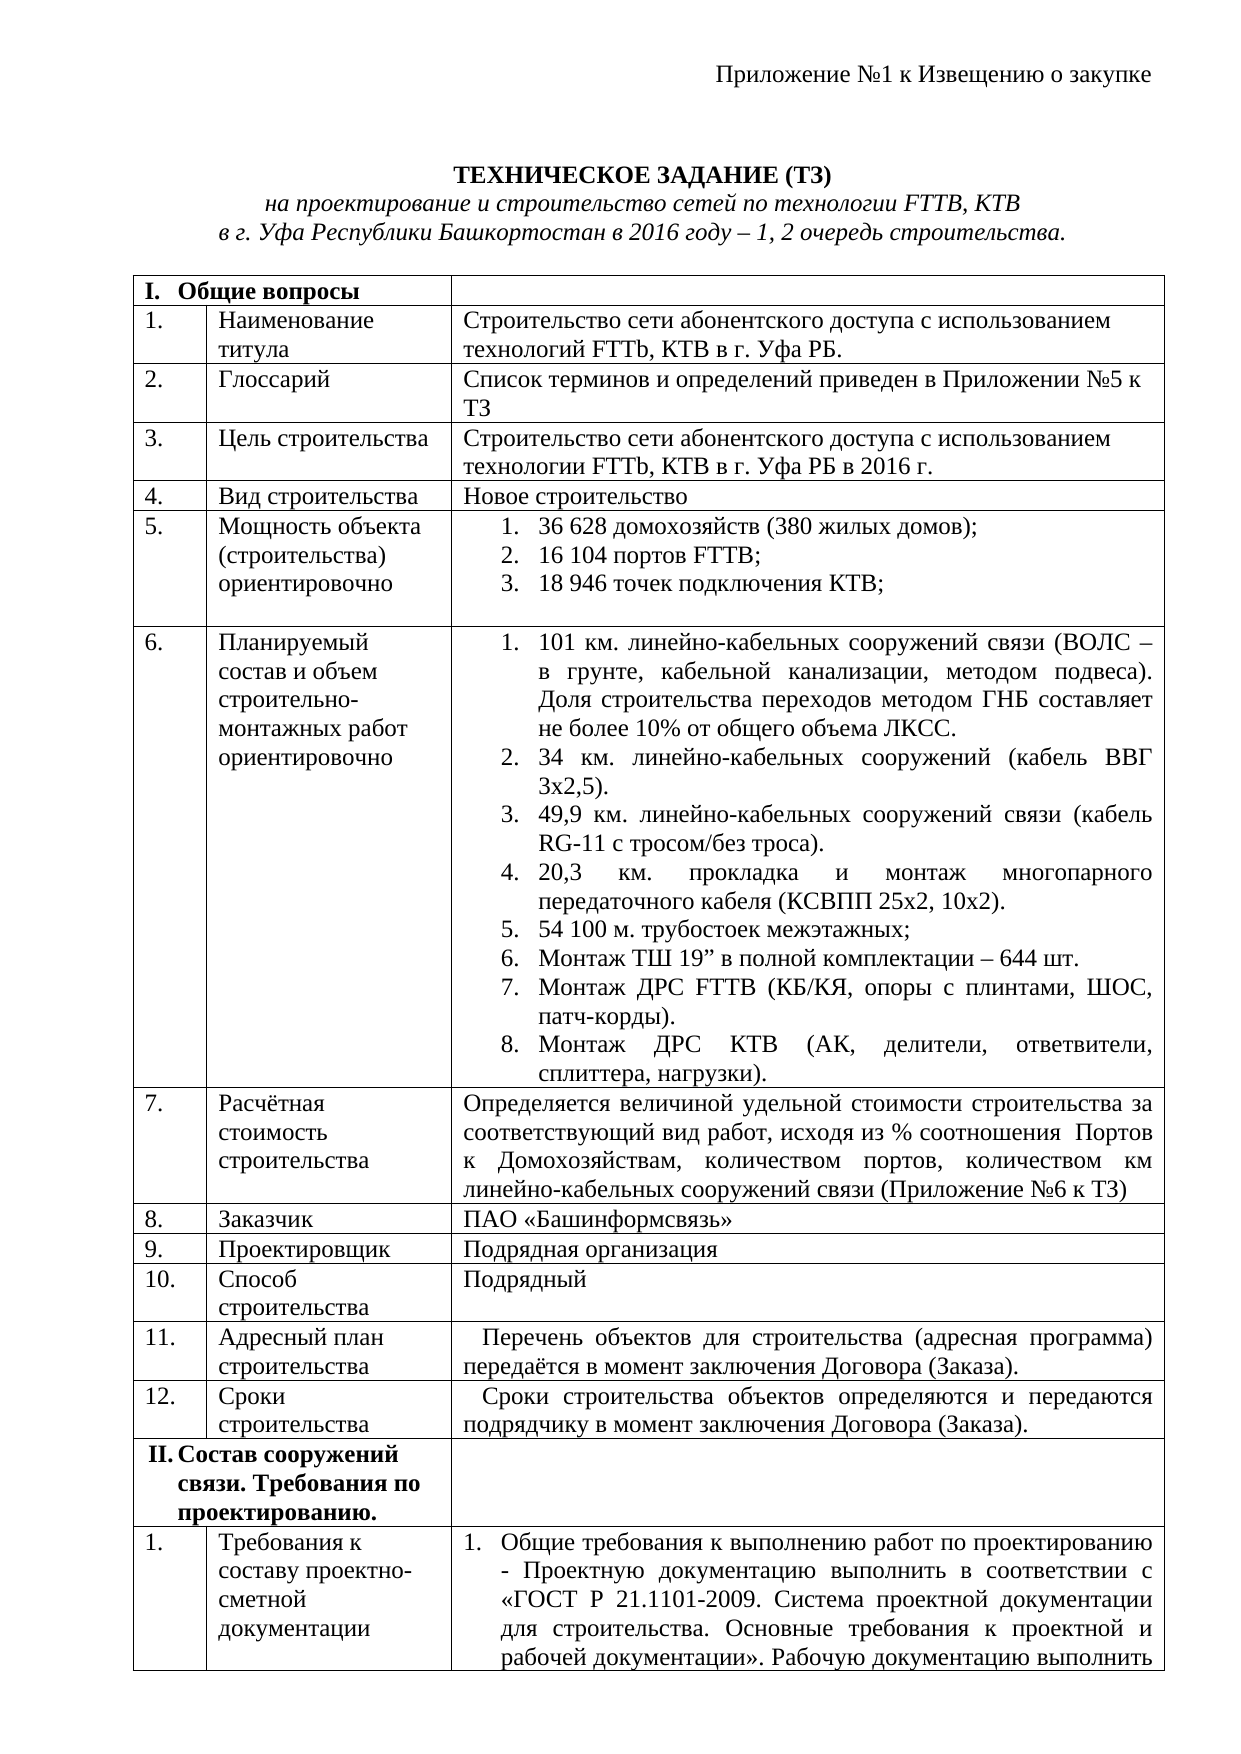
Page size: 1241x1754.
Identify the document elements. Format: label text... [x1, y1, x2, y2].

table_cell Строительство сети абонентского доступа с использованием технологий FTTb, КТВ в г. Уфа РБ. [452, 306, 1164, 363]
table_cell 1. [134, 306, 206, 363]
table_cell Расчётная стоимость строительства [207, 1088, 451, 1203]
table_cell Подрядный [452, 1264, 1164, 1321]
table_cell 4. [134, 481, 206, 510]
subtitle ТЕХНИЧЕСКОЕ ЗАДАНИЕ (ТЗ) [133, 160, 1152, 188]
table_cell Строительство сети абонентского доступа с использованием технологии FTTb, КТВ в г. Уфа РБ в 2016 г. [452, 423, 1164, 480]
table_cell Подрядная организация [452, 1234, 1164, 1263]
table_header Общие вопросы [134, 276, 451, 304]
table_cell 36 628 домохозяйств (380 жилых домов); 16 104 портов FTTB; 18 946 точек подключения КТВ; [452, 511, 1164, 626]
table_cell Заказчик [207, 1204, 451, 1233]
table_cell 12. [134, 1381, 206, 1438]
table_cell Перечень объектов для строительства (адресная программа) передаётся в момент заключения Договора (Заказа). [452, 1322, 1164, 1380]
table_cell 6. [134, 627, 206, 1087]
table_cell Способ строительства [207, 1264, 451, 1321]
subtitle на проектирование и строительство сетей по технологии FTTB, КТВ [133, 188, 1152, 217]
table_cell 11. [134, 1322, 206, 1380]
table_cell 7. [134, 1088, 206, 1203]
table_cell 9. [134, 1234, 206, 1263]
table_cell Планируемый состав и объем строительно-монтажных работ ориентировочно [207, 627, 451, 1087]
subtitle в г. Уфа Республики Башкортостан в 2016 году – 1, 2 очередь строительства. [133, 217, 1152, 246]
table_cell Адресный план строительства [207, 1322, 451, 1380]
table_cell Список терминов и определений приведен в Приложении №5 к ТЗ [452, 364, 1164, 422]
table_cell 10. [134, 1264, 206, 1321]
table_cell Наименование титула [207, 306, 451, 363]
table_header [452, 276, 1164, 304]
title Приложение №1 к Извещению о закупке [133, 59, 1152, 88]
table_cell ПАО «Башинформсвязь» [452, 1204, 1164, 1233]
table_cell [207, 1527, 451, 1670]
table_cell 101 км. линейно-кабельных сооружений связи (ВОЛС – в грунте, кабельной канализации, методом подвеса). Доля строительства переходов методом ГНБ составляет не более 10% от общего объема ЛКСС. 34 км. линейно-кабельных сооружений (кабель ВВГ 3х2,5). 49,9 км. линейно-кабельных сооружений связи (кабель RG-11 с тросом/без троса). 20,3 км. прокладка и монтаж многопарного передаточного кабеля (КСВПП 25х2, 10х2). 54 100 м. трубостоек межэтажных; Монтаж ТШ 19” в полной комплектации – 644 шт. Монтаж ДРС FTTB (КБ/КЯ, опоры с плинтами, ШОС, патч-корды). Монтаж ДРС КТB (АК, делители, ответвители, сплиттера, нагрузки). [452, 627, 1164, 1087]
table_cell Определяется величиной удельной стоимости строительства за соответствующий вид работ, исходя из % соотношения Портов к Домохозяйствам, количеством портов, количеством км линейно-кабельных сооружений связи (Приложение №6 к ТЗ) [452, 1088, 1164, 1203]
table_cell 8. [134, 1204, 206, 1233]
table_cell Новое строительство [452, 481, 1164, 510]
table_cell 1. [134, 1527, 206, 1670]
table_cell [452, 1439, 1164, 1526]
table_cell Глоссарий [207, 364, 451, 422]
table_cell Вид строительства [207, 481, 451, 510]
table_cell Мощность объекта (строительства) ориентировочно [207, 511, 451, 626]
table_cell Состав сооружений связи. Требования по проектированию. [134, 1439, 451, 1526]
table_cell Сроки строительства [207, 1381, 451, 1438]
table_cell Сроки строительства объектов определяются и передаются подрядчику в момент заключения Договора (Заказа). [452, 1381, 1164, 1438]
table_cell Цель строительства [207, 423, 451, 480]
table_cell 5. [134, 511, 206, 626]
table_cell 2. [134, 364, 206, 422]
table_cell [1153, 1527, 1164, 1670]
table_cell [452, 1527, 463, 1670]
table_cell 3. [134, 423, 206, 480]
table_cell Проектировщик [207, 1234, 451, 1263]
